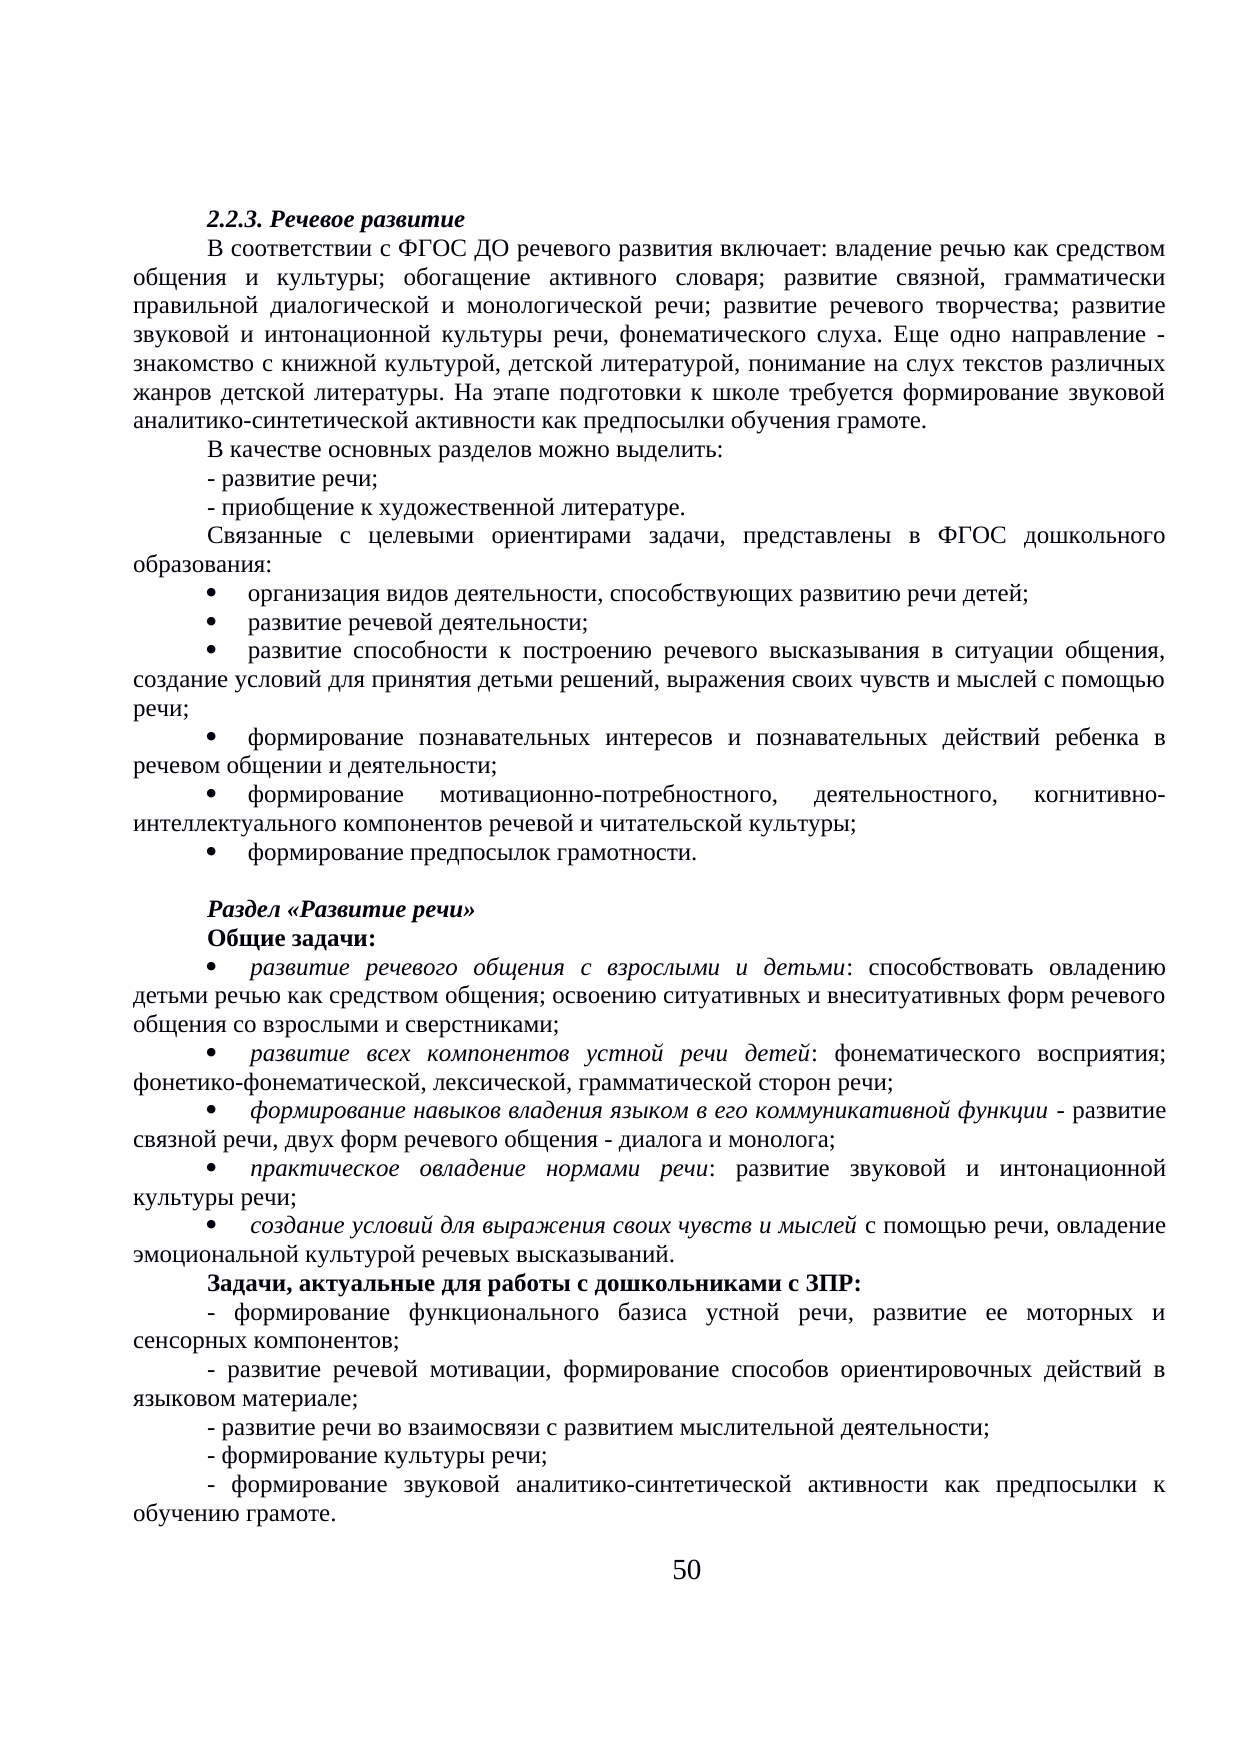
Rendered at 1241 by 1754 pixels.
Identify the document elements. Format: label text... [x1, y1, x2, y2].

list формирование мотивационно-потребностного, деятельностного, когнитивно-интеллектуального компонентов речевой и читательской культуры; [133, 779, 1166, 837]
list развитие способности к построению речевого высказывания в ситуации общения, создание условий для принятия детьми решений, выражения своих чувств и мыслей с помощью речи; [133, 636, 1166, 722]
text В соответствии с ФГОС ДО речевого развития включает: владение речью как средством общения и культуры; обогащение активного словаря; развитие связной, грамматически правильной диалогической и монологической речи; развитие речевого творчества; развитие звуковой и интонационной культуры речи, фонематического слуха. Еще одно направление - знакомство с книжной культурой, детской литературой, понимание на слух текстов различных жанров детской литературы. На этапе подготовки к школе требуется формирование звуковой аналитико-синтетической активности как предпосылки обучения грамоте. [133, 233, 1166, 434]
text Задачи, актуальные для работы с дошкольниками с ЗПР: [133, 1268, 1166, 1297]
list развитие речевого общения с взрослыми и детьми: способствовать овладению детьми речью как средством общения; освоению ситуативных и внеситуативных форм речевого общения со взрослыми и сверстниками; [133, 952, 1166, 1038]
list развитие всех компонентов устной речи детей: фонематического восприятия; фонетико-фонематической, лексической, грамматической сторон речи; [133, 1038, 1166, 1096]
text Общие задачи: [133, 923, 1166, 952]
list развитие речевой деятельности; [133, 607, 1166, 636]
text - приобщение к художественной литературе. [133, 492, 1166, 521]
text 2.2.3. Речевое развитие [133, 204, 1166, 233]
text - развитие речевой мотивации, формирование способов ориентировочных действий в языковом материале; [133, 1354, 1166, 1412]
text - развитие речи; [133, 463, 1166, 492]
text В качестве основных разделов можно выделить: [133, 434, 1166, 463]
list практическое овладение нормами речи: развитие звуковой и интонационной культуры речи; [133, 1153, 1166, 1211]
list формирование предпосылок грамотности. [133, 837, 1166, 866]
text Раздел «Развитие речи» [133, 894, 1166, 923]
text - формирование функционального базиса устной речи, развитие ее моторных и сенсорных компонентов; [133, 1297, 1166, 1354]
list создание условий для выражения своих чувств и мыслей с помощью речи, овладение эмоциональной культурой речевых высказываний. [133, 1211, 1166, 1268]
text - развитие речи во взаимосвязи с развитием мыслительной деятельности; [133, 1412, 1166, 1441]
list формирование навыков владения языком в его коммуникативной функции - развитие связной речи, двух форм речевого общения - диалога и монолога; [133, 1096, 1166, 1153]
text - формирование звуковой аналитико-синтетической активности как предпосылки к обучению грамоте. [133, 1469, 1166, 1527]
text - формирование культуры речи; [133, 1441, 1166, 1469]
list организация видов деятельности, способствующих развитию речи детей; [133, 578, 1166, 607]
text Связанные с целевыми ориентирами задачи, представлены в ФГОС дошкольного образования: [133, 521, 1166, 578]
list формирование познавательных интересов и познавательных действий ребенка в речевом общении и деятельности; [133, 722, 1166, 779]
